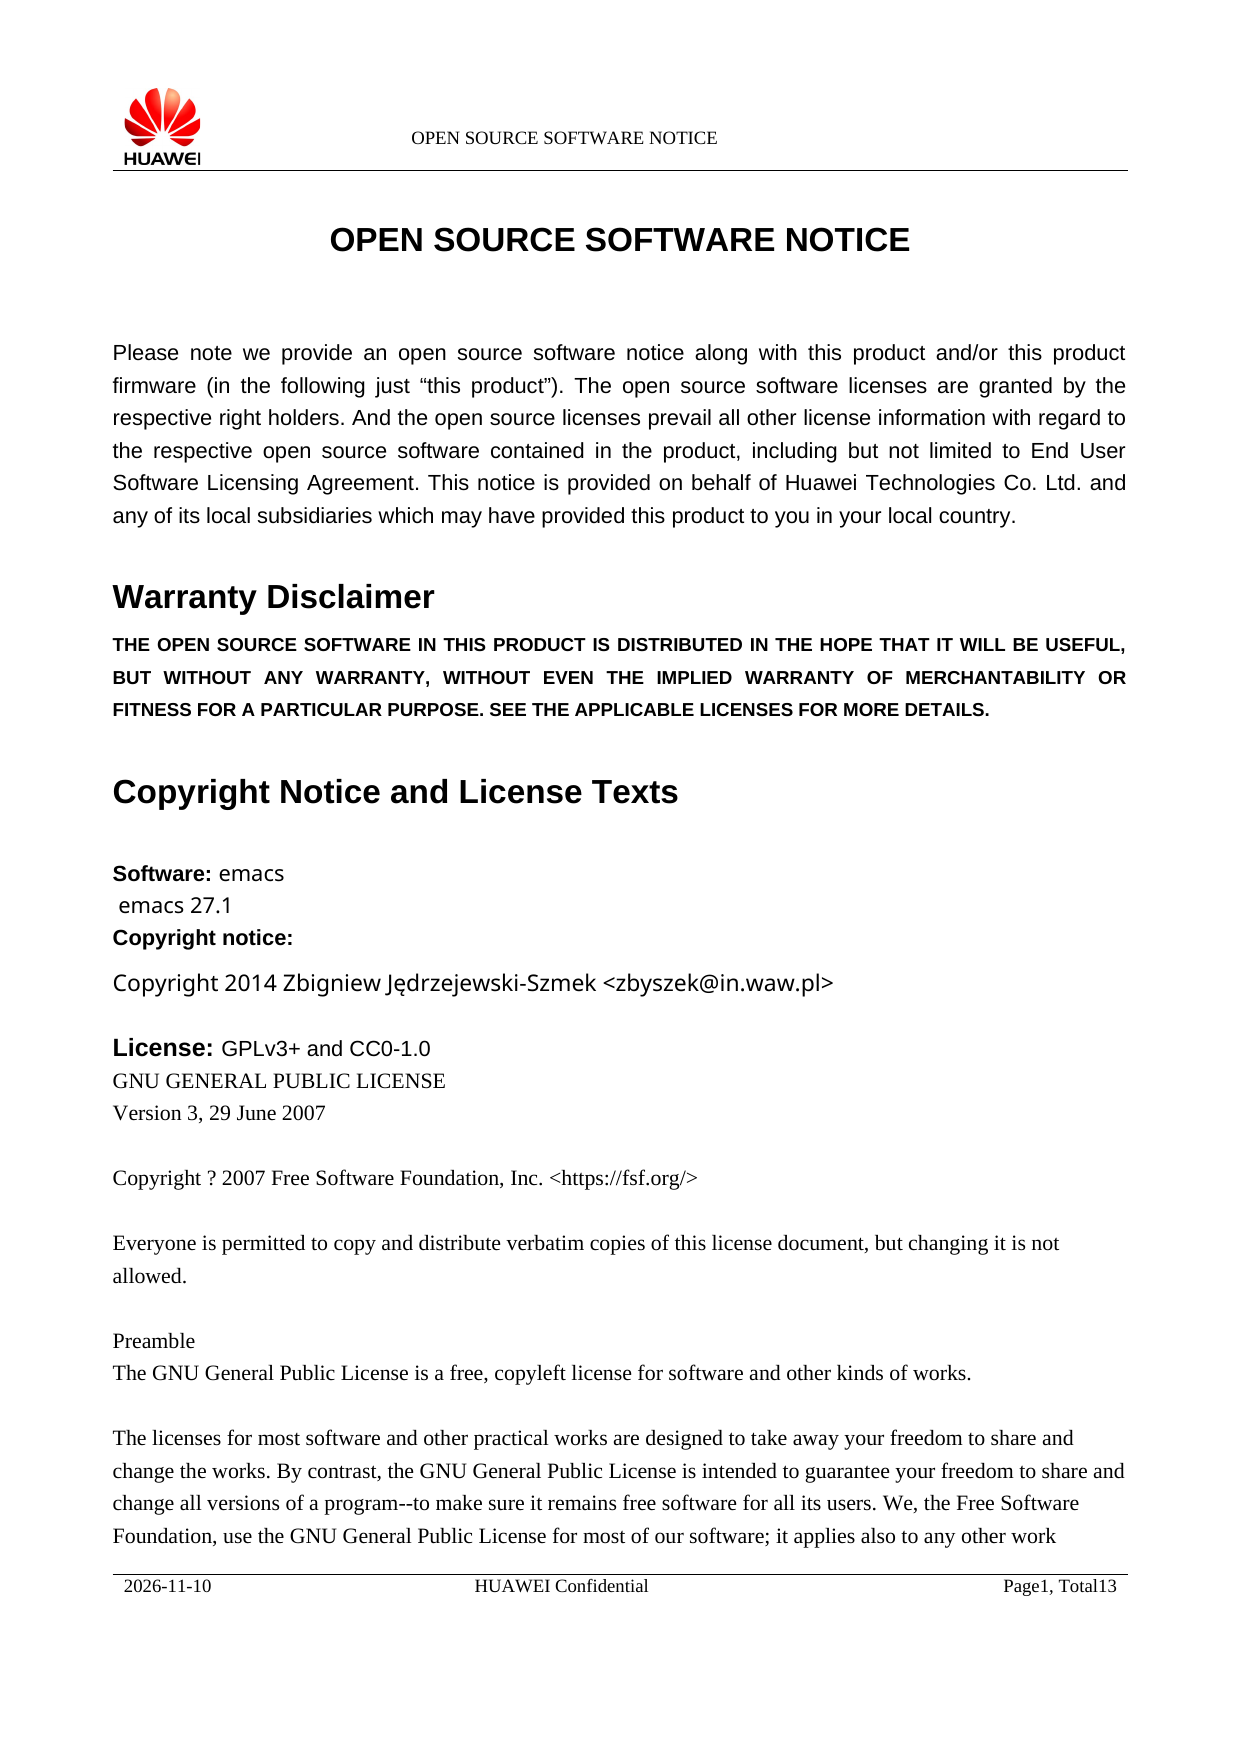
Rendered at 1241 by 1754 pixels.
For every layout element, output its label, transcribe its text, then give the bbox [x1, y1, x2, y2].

text Copyright notice: [112, 921, 1128, 954]
text Warranty Disclaimer [112, 564, 1128, 629]
text Please note we provide an open source software notice along with this product and/or this product firmware (in the following just “this product”). The open source software licenses are granted by the respective right holders. And the open source licenses prevail all other license information with regard to the respective open source software contained in the product, including but not limited to End User Software Licensing Agreement. This notice is provided on behalf of Huawei Technologies Co. Ltd. and any of its local subsidiaries which may have provided this product to you in your local country. [112, 336, 1128, 531]
text The open source software in this product is distributed in the hope that it will be useful, but WITHOUT ANY WARRANTY, without even the implied warranty of MERCHANTABILITY or FITNESS FOR A PARTICULAR PURPOSE. See the applicable licenses for more details. [112, 629, 1128, 726]
picture [124, 88, 201, 165]
text OPEN SOURCE SOFTWARE NOTICE [112, 206, 1128, 271]
title Software: emacs emacs 27.1 [112, 856, 1128, 921]
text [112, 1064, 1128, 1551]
text Copyright Notice and License Texts [112, 759, 1128, 824]
text License: GPLv3+ and CC0-1.0 [112, 1031, 1128, 1064]
text Copyright 2014 Zbigniew Jędrzejewski-Szmek <zbyszek@in.waw.pl> [112, 966, 1128, 1031]
